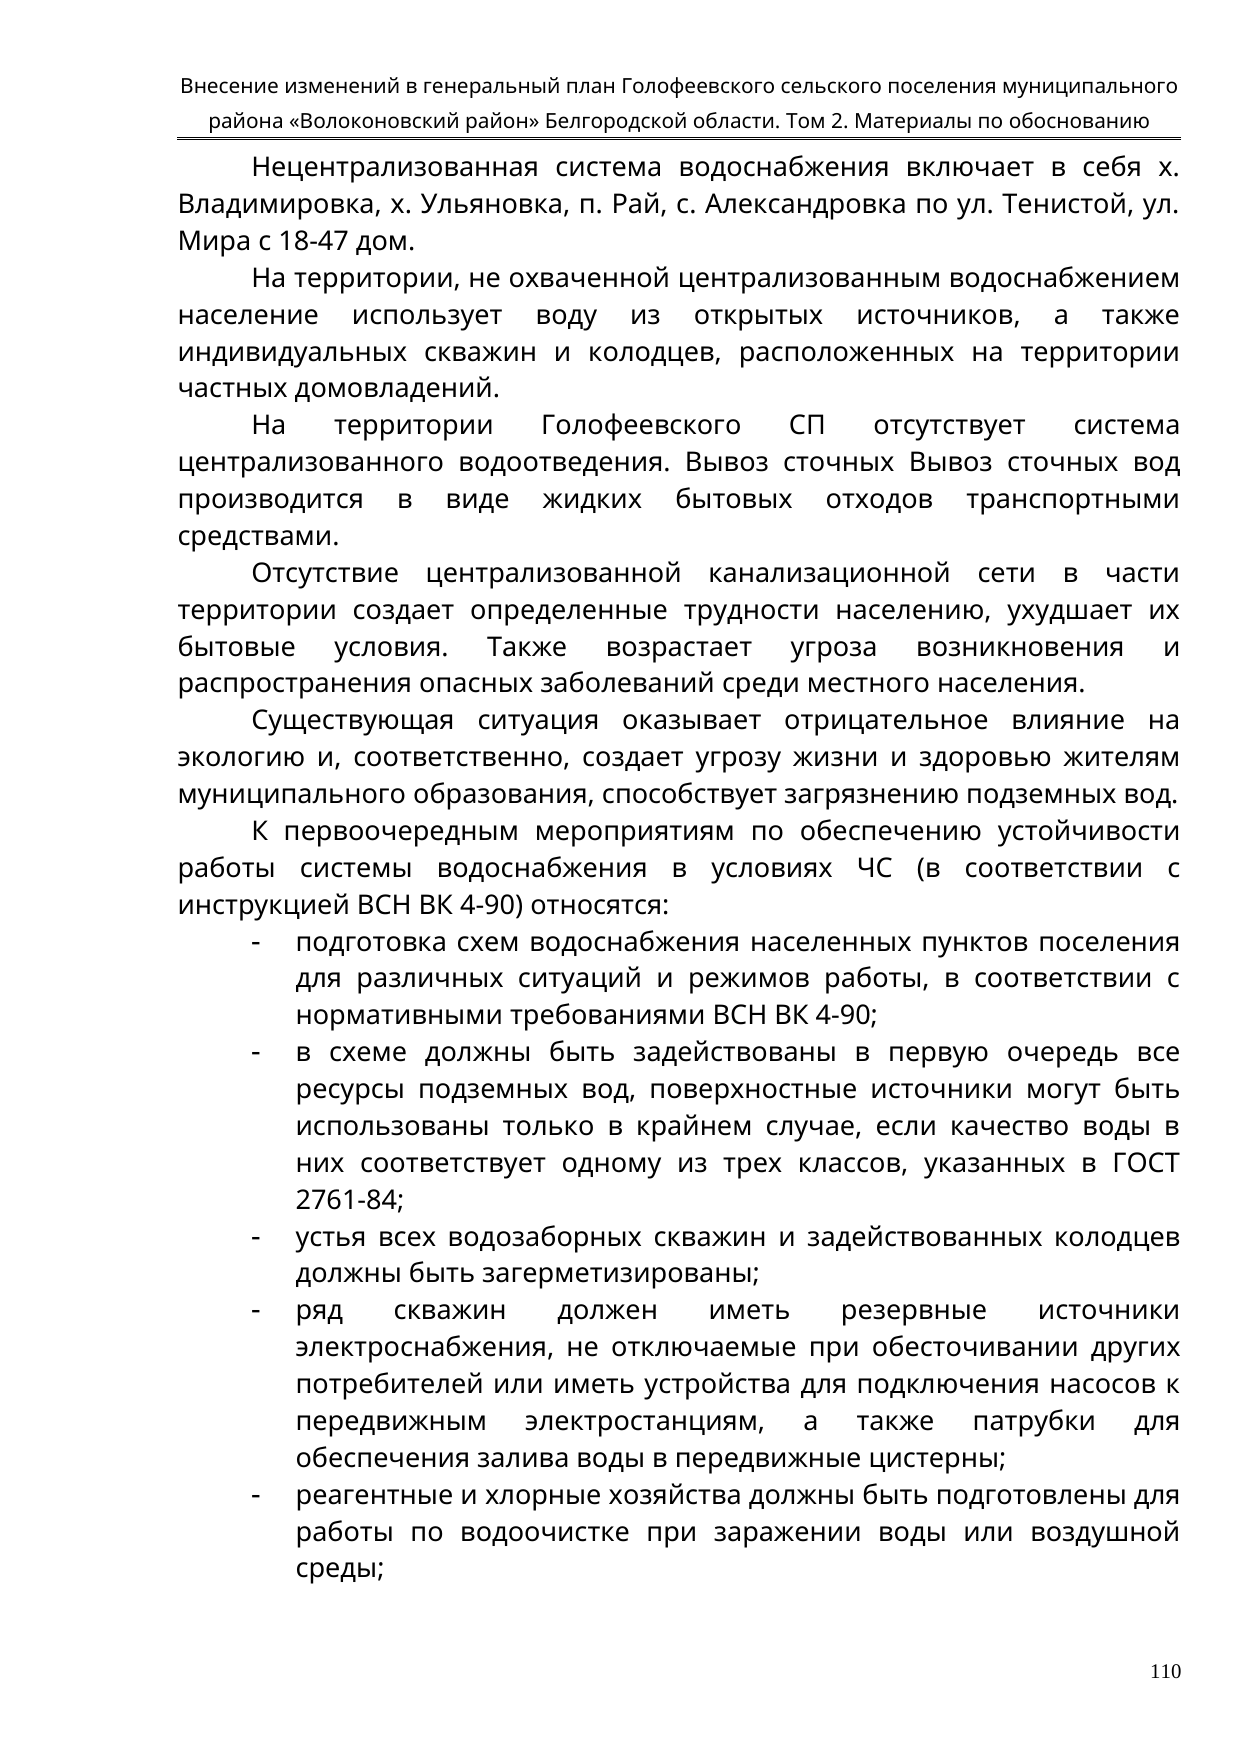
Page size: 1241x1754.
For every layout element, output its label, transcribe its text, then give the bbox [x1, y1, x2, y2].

text Отсутствие централизованной канализационной сети в части территории создает определенные трудности населению, ухудшает их бытовые условия. Также возрастает угроза возникновения и распространения опасных заболеваний среди местного населения. [177, 553, 1181, 701]
text К первоочередным мероприятиям по обеспечению устойчивости работы системы водоснабжения в условиях ЧС (в соответствии с инструкцией ВСН ВК 4-90) относятся: [177, 811, 1181, 922]
list ряд скважин должен иметь резервные источники электроснабжения, не отключаемые при обесточивании других потребителей или иметь устройства для подключения насосов к передвижным электростанциям, а также патрубки для обеспечения залива воды в передвижные цистерны; [251, 1291, 1181, 1475]
list устья всех водозаборных скважин и задействованных колодцев должны быть загерметизированы; [251, 1217, 1181, 1291]
text На территории, не охваченной централизованным водоснабжением население использует воду из открытых источников, а также индивидуальных скважин и колодцев, расположенных на территории частных домовладений. [177, 258, 1181, 406]
text Существующая ситуация оказывает отрицательное влияние на экологию и, соответственно, создает угрозу жизни и здоровью жителям муниципального образования, способствует загрязнению подземных вод. [177, 701, 1181, 811]
list в схеме должны быть задействованы в первую очередь все ресурсы подземных вод, поверхностные источники могут быть использованы только в крайнем случае, если качество воды в них соответствует одному из трех классов, указанных в ГОСТ 2761-84; [251, 1033, 1181, 1217]
text Нецентрализованная система водоснабжения включает в себя х. Владимировка, х. Ульяновка, п. Рай, с. Александровка по ул. Тенистой, ул. Мира с 18-47 дом. [177, 148, 1181, 258]
list подготовка схем водоснабжения населенных пунктов поселения для различных ситуаций и режимов работы, в соответствии с нормативными требованиями ВСН ВК 4-90; [251, 922, 1181, 1033]
list реагентные и хлорные хозяйства должны быть подготовлены для работы по водоочистке при заражении воды или воздушной среды; [251, 1475, 1181, 1586]
text На территории Голофеевского СП отсутствует система централизованного водоотведения. Вывоз сточных Вывоз сточных вод производится в виде жидких бытовых отходов транспортными средствами. [177, 406, 1181, 553]
